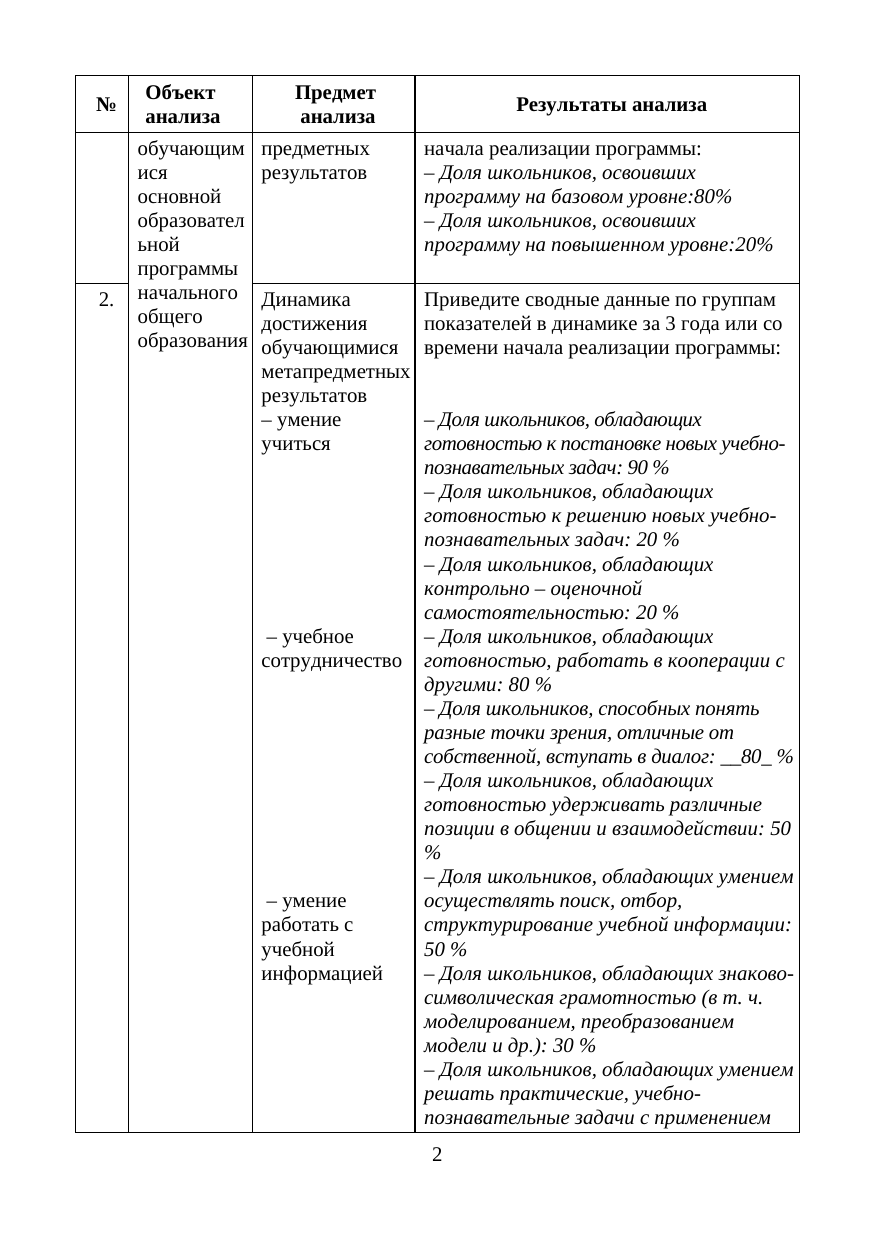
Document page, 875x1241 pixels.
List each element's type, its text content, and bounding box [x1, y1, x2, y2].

table_header № [76, 76, 128, 132]
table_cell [416, 133, 799, 283]
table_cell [253, 284, 414, 1132]
table_header Результаты анализа [416, 76, 799, 132]
table_cell 2. [76, 284, 128, 1132]
table_cell 1. [76, 133, 128, 283]
table_header Предмет анализа [253, 76, 414, 132]
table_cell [129, 133, 252, 1132]
table_header Объект анализа [129, 76, 252, 132]
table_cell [253, 133, 414, 283]
